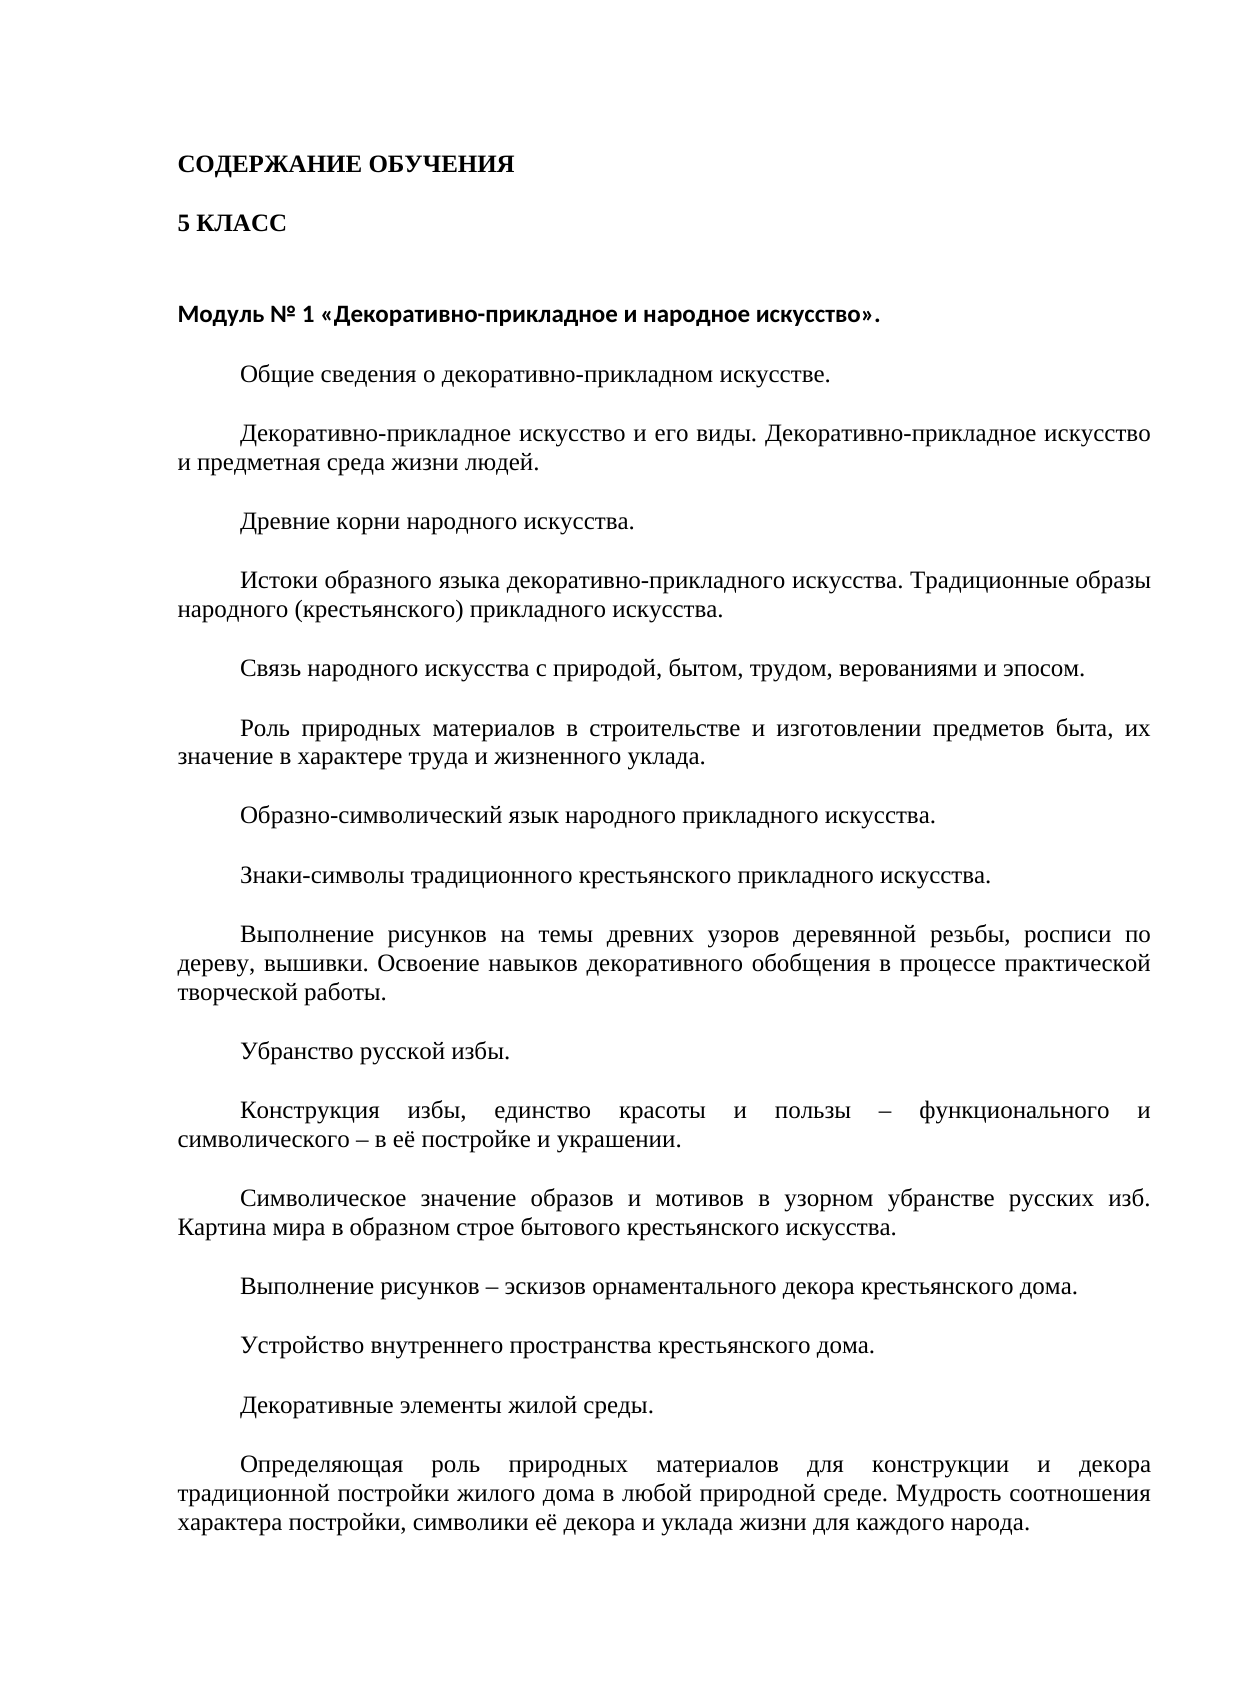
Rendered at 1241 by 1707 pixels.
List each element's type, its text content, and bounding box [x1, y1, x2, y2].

text 5 КЛАСС [177, 208, 1152, 237]
text Определяющая роль природных материалов для конструкции и декора традиционной постройки жилого дома в любой природной среде. Мудрость соотношения характера постройки, символики её декора и уклада жизни для каждого народа. [177, 1449, 1152, 1535]
text Древние корни народного искусства. [177, 506, 1152, 535]
text ​Модуль № 1 «Декоративно-прикладное и народное искусство». [177, 298, 1152, 328]
text Выполнение рисунков – эскизов орнаментального декора крестьянского дома. [177, 1271, 1152, 1300]
text Выполнение рисунков на темы древних узоров деревянной резьбы, росписи по дереву, вышивки. Освоение навыков декоративного обобщения в процессе практической творческой работы. [177, 919, 1152, 1005]
text Декоративно-прикладное искусство и его виды. Декоративно-прикладное искусство и предметная среда жизни людей. [177, 418, 1152, 476]
text Знаки-символы традиционного крестьянского прикладного искусства. [177, 860, 1152, 889]
text СОДЕРЖАНИЕ ОБУЧЕНИЯ [177, 149, 1152, 177]
text Декоративные элементы жилой среды. [177, 1390, 1152, 1418]
text Истоки образного языка декоративно-прикладного искусства. Традиционные образы народного (крестьянского) прикладного искусства. [177, 565, 1152, 623]
text Образно-символический язык народного прикладного искусства. [177, 801, 1152, 829]
text Связь народного искусства с природой, бытом, трудом, верованиями и эпосом. [177, 653, 1152, 682]
text Убранство русской избы. [177, 1036, 1152, 1065]
text Общие сведения о декоративно-прикладном искусстве. [177, 359, 1152, 387]
text Символическое значение образов и мотивов в узорном убранстве русских изб. Картина мира в образном строе бытового крестьянского искусства. [177, 1183, 1152, 1241]
text Устройство внутреннего пространства крестьянского дома. [177, 1331, 1152, 1359]
text Роль природных материалов в строительстве и изготовлении предметов быта, их значение в характере труда и жизненного уклада. [177, 713, 1152, 770]
text Конструкция избы, единство красоты и пользы – функционального и символического – в её постройке и украшении. [177, 1095, 1152, 1153]
